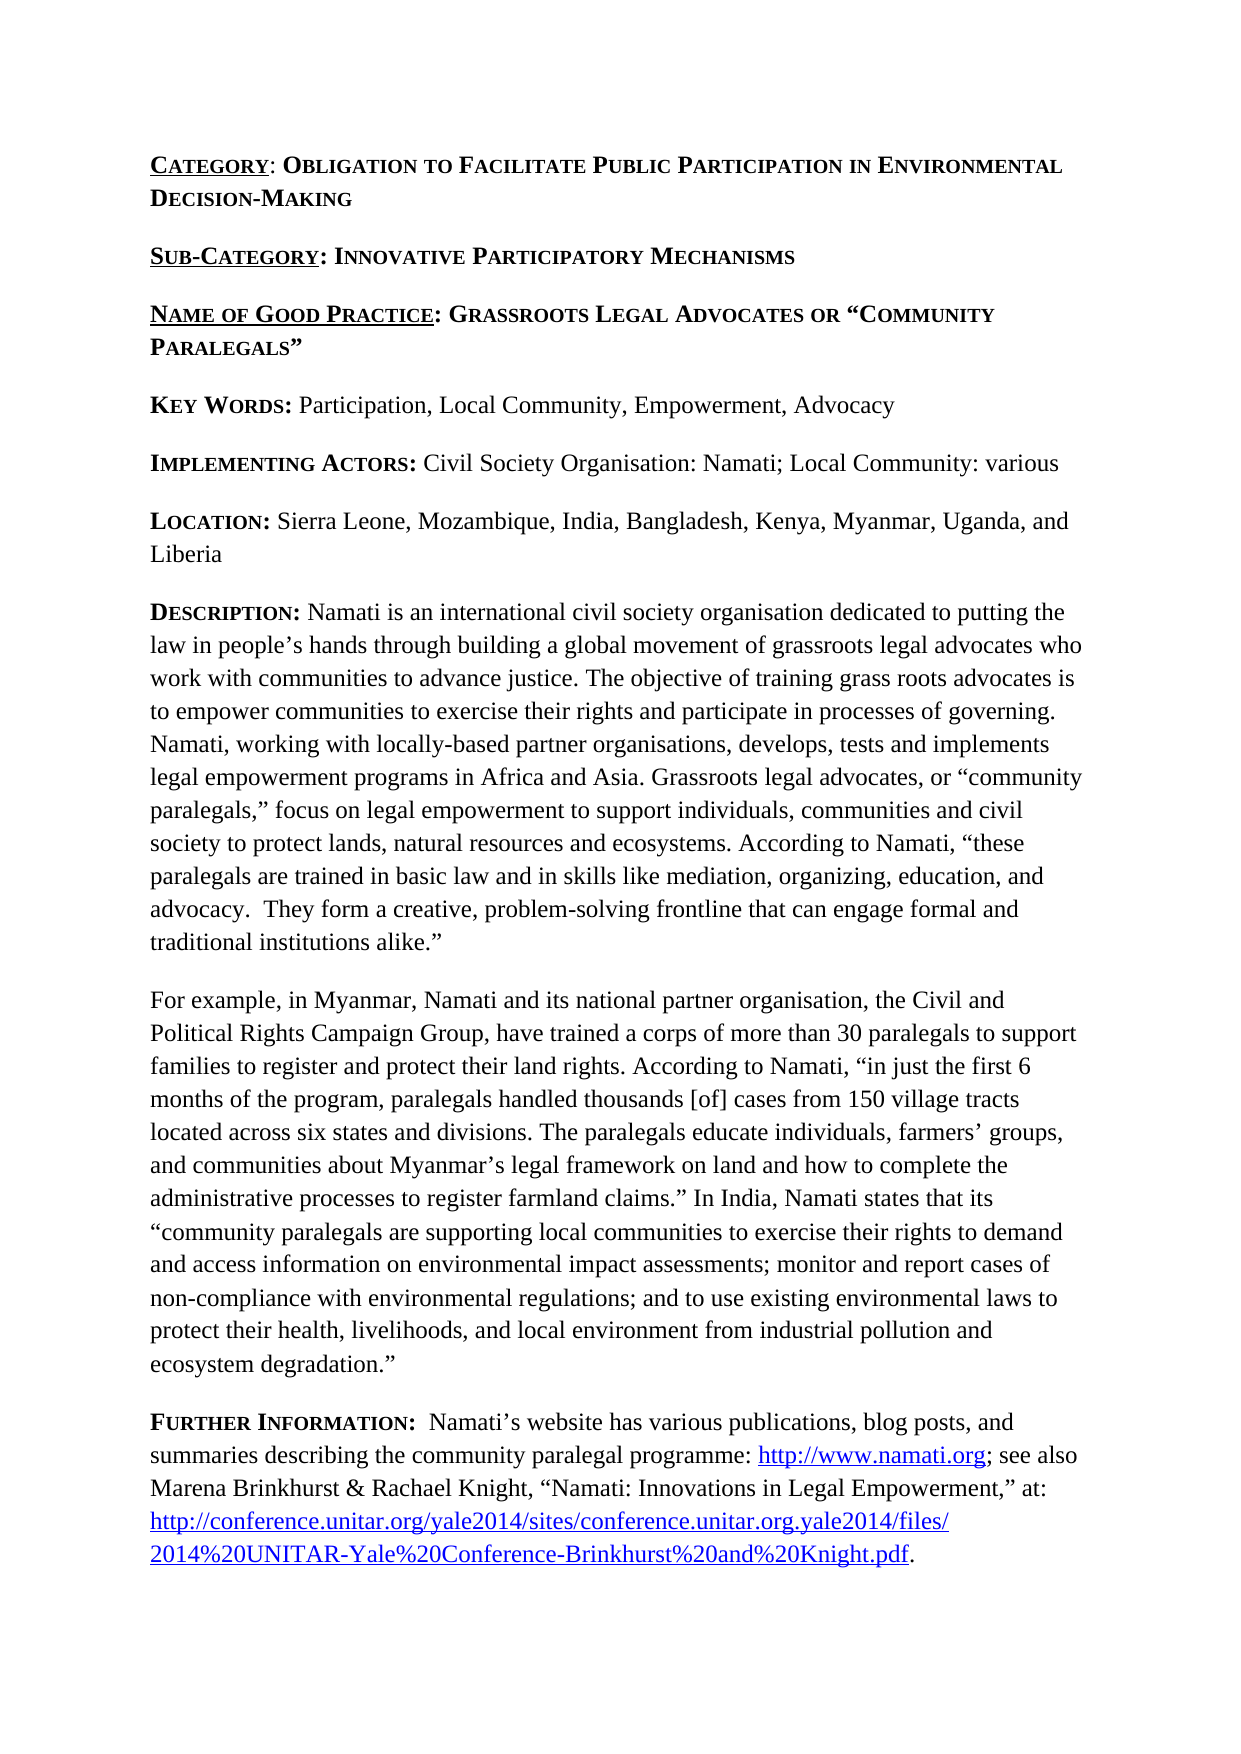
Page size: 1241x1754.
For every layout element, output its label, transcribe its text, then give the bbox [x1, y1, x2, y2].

text Location: Sierra Leone, Mozambique, India, Bangladesh, Kenya, Myanmar, Uganda, and Liberia [150, 506, 1090, 568]
text Sub-Category: Innovative Participatory Mechanisms [150, 241, 1090, 270]
text Further Information: Namati’s website has various publications, blog posts, and summaries describing the community paralegal programme: http://www.namati.org; see also Marena Brinkhurst & Rachael Knight, “Namati: Innovations in Legal Empowerment,” at: http://conference.unitar.org/yale2014/sites/conference.unitar.org.yale2014/files/2014%20UNITAR-Yale%20Conference-Brinkhurst%20and%20Knight.pdf. [150, 1407, 1090, 1567]
text Implementing Actors: Civil Society Organisation: Namati; Local Community: various [150, 448, 1090, 477]
text Key Words: Participation, Local Community, Empowerment, Advocacy [150, 390, 1090, 419]
text Description: Namati is an international civil society organisation dedicated to putting the law in people’s hands through building a global movement of grassroots legal advocates who work with communities to advance justice. The objective of training grass roots advocates is to empower communities to exercise their rights and participate in processes of governing. Namati, working with locally-based partner organisations, develops, tests and implements legal empowerment programs in Africa and Asia. Grassroots legal advocates, or “community paralegals,” focus on legal empowerment to support individuals, communities and civil society to protect lands, natural resources and ecosystems. According to Namati, “these paralegals are trained in basic law and in skills like mediation, organizing, education, and advocacy. They form a creative, problem-solving frontline that can engage formal and traditional institutions alike.” [150, 597, 1090, 956]
text Category: Obligation to Facilitate Public Participation in Environmental Decision-Making [150, 150, 1090, 212]
text For example, in Myanmar, Namati and its national partner organisation, the Civil and Political Rights Campaign Group, have trained a corps of more than 30 paralegals to support families to register and protect their land rights. According to Namati, “in just the first 6 months of the program, paralegals handled thousands [of] cases from 150 village tracts located across six states and divisions. The paralegals educate individuals, farmers’ groups, and communities about Myanmar’s legal framework on land and how to complete the administrative processes to register farmland claims.” In India, Namati states that its “community paralegals are supporting local communities to exercise their rights to demand and access information on environmental impact assessments; monitor and report cases of non-compliance with environmental regulations; and to use existing environmental laws to protect their health, livelihoods, and local environment from industrial pollution and ecosystem degradation.” [150, 985, 1090, 1377]
text Name of Good Practice: Grassroots Legal Advocates or “Community Paralegals” [150, 299, 1090, 361]
